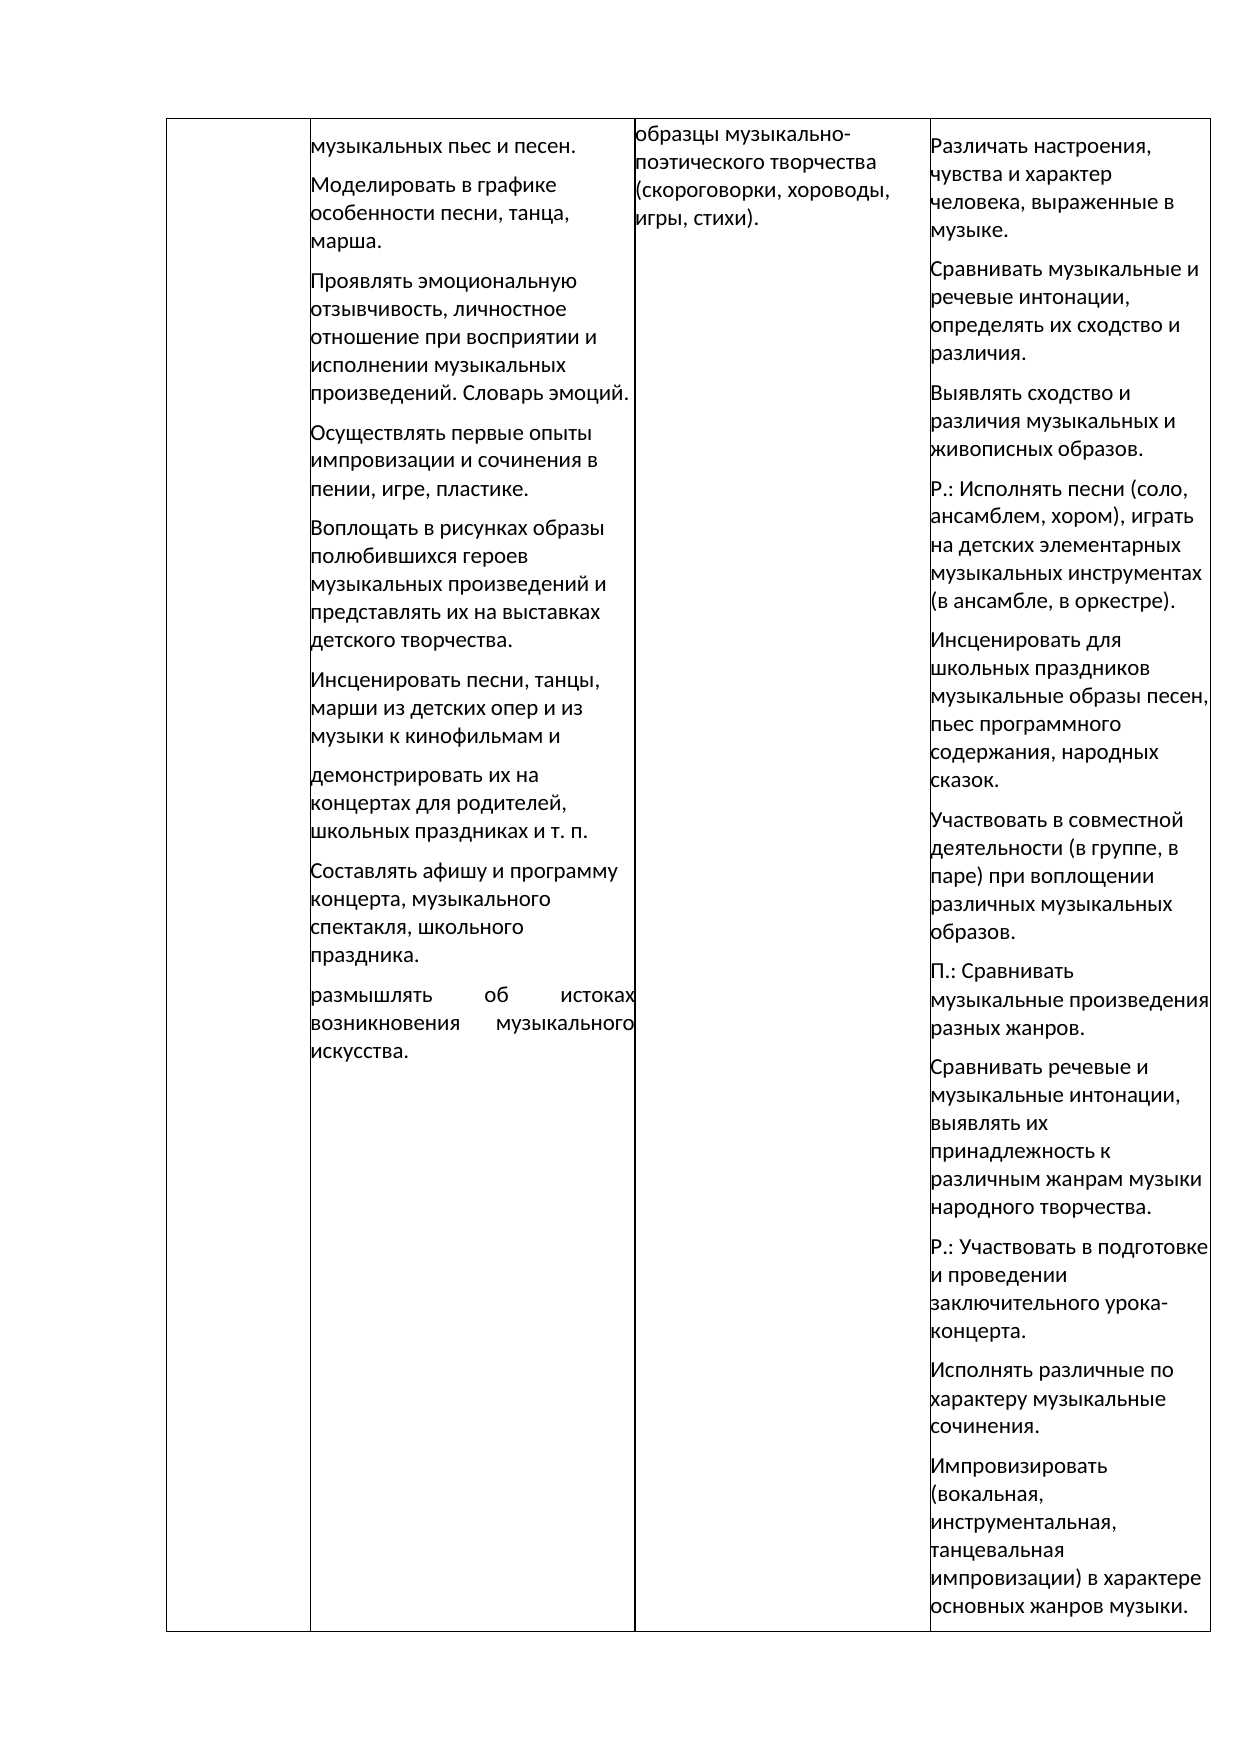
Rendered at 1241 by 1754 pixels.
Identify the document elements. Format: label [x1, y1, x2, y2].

table_cell [167, 119, 310, 1631]
table_cell [311, 119, 634, 1631]
table_cell [931, 119, 1210, 1631]
table_cell [636, 119, 930, 1631]
